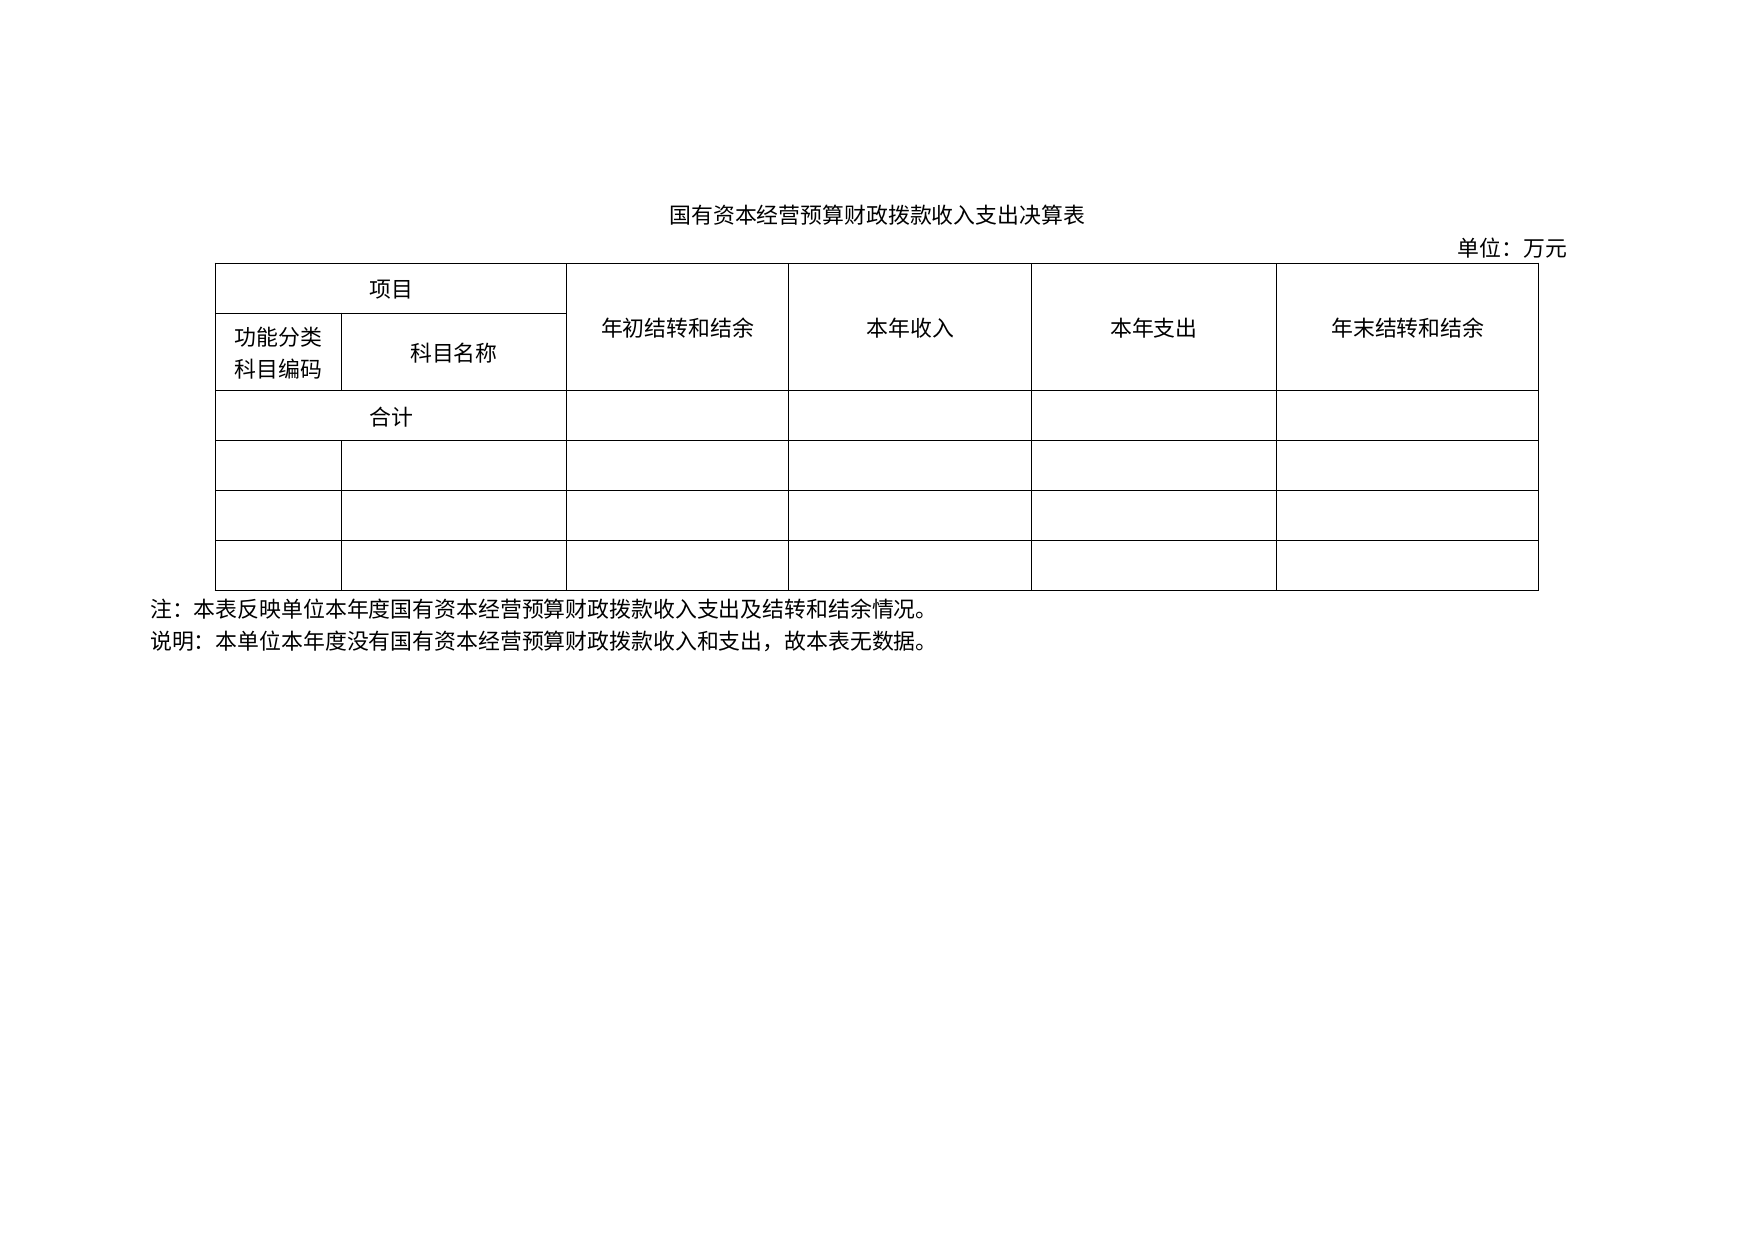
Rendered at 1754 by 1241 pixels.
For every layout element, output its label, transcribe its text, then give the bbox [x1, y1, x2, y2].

table_cell [342, 491, 566, 540]
table_cell 科目名称 [342, 314, 566, 390]
table_cell 合计 [216, 391, 566, 440]
table_cell [789, 441, 1031, 490]
table_cell [216, 491, 341, 540]
table_cell [216, 541, 341, 590]
table_cell [1277, 391, 1538, 440]
table_cell [789, 541, 1031, 590]
table_cell [1277, 491, 1538, 540]
table_cell [567, 391, 788, 440]
table_cell [1032, 391, 1276, 440]
table_cell 功能分类科目编码 [216, 314, 341, 390]
table_cell [567, 441, 788, 490]
table_header 年初结转和结余 [567, 264, 788, 390]
table_cell [1032, 541, 1276, 590]
table_header 项目 [216, 264, 566, 313]
table_cell [567, 491, 788, 540]
text 国有资本经营预算财政拨款收入支出决算表 [150, 198, 1604, 230]
table_cell [567, 541, 788, 590]
table_cell [1277, 541, 1538, 590]
text 注：本表反映单位本年度国有资本经营预算财政拨款收入支出及结转和结余情况。 [150, 591, 1604, 624]
table_cell [1032, 441, 1276, 490]
table_cell [1277, 441, 1538, 490]
text 单位：万元 [150, 230, 1566, 263]
table_cell [789, 391, 1031, 440]
table_cell [789, 491, 1031, 540]
table_cell [216, 441, 341, 490]
table_cell [342, 541, 566, 590]
table_cell [342, 441, 566, 490]
table_header 本年收入 [789, 264, 1031, 390]
table_header 年末结转和结余 [1277, 264, 1538, 390]
text 说明：本单位本年度没有国有资本经营预算财政拨款收入和支出，故本表无数据。 [150, 624, 1604, 656]
table_cell [1032, 491, 1276, 540]
table_header 本年支出 [1032, 264, 1276, 390]
